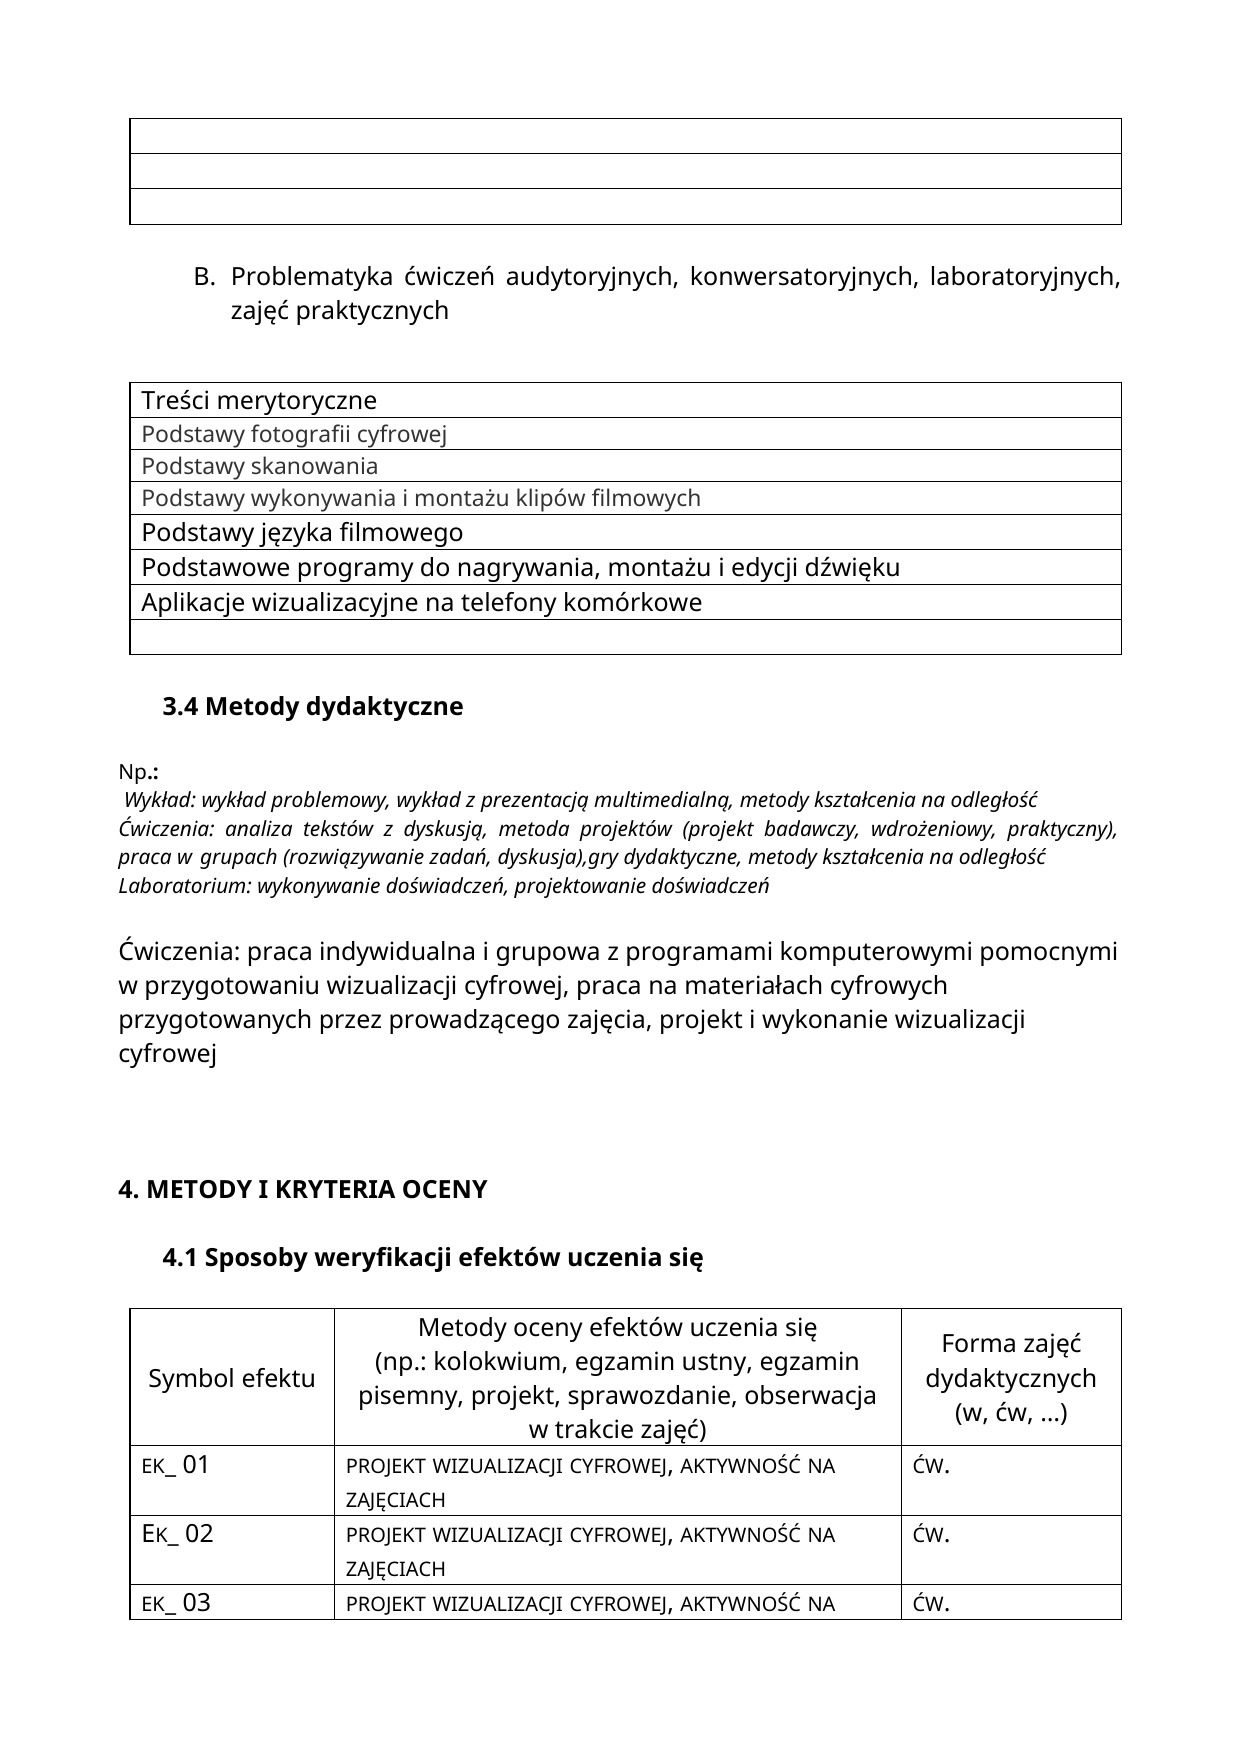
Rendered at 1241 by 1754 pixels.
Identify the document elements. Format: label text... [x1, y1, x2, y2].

table_cell Podstawy skanowania [131, 450, 1121, 481]
table_cell ćw. [902, 1516, 1121, 1584]
text Laboratorium: wykonywanie doświadczeń, projektowanie doświadczeń [118, 871, 1122, 899]
table_cell ek_ 01 [131, 1446, 334, 1514]
text 4. METODY I KRYTERIA OCENY [118, 1172, 1122, 1206]
table_cell ek_ 03 [131, 1585, 334, 1619]
table_header Metody oceny efektów uczenia się (np.: kolokwium, egzamin ustny, egzamin pisemny, projekt, sprawozdanie, obserwacja w trakcie zajęć) [335, 1309, 901, 1445]
text Wykład: wykład problemowy, wykład z prezentacją multimedialną, metody kształcenia na odległość [118, 786, 1122, 814]
text Np.: [118, 757, 1122, 786]
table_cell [335, 1446, 901, 1514]
table_header Treści merytoryczne [131, 383, 1121, 417]
table_cell [131, 189, 1121, 223]
table_cell ćw. [902, 1446, 1121, 1514]
table_cell Podstawy języka filmowego [131, 515, 1121, 549]
table_cell Podstawy fotografii cyfrowej [131, 418, 1121, 449]
table_cell Ek_ 02 [131, 1516, 334, 1584]
table_cell Aplikacje wizualizacyjne na telefony komórkowe [131, 585, 1121, 619]
table_cell [131, 620, 1121, 654]
table_cell Podstawy wykonywania i montażu klipów filmowych [131, 482, 1121, 513]
text 3.4 Metody dydaktyczne [162, 689, 1122, 723]
table_cell [131, 119, 1121, 153]
text Ćwiczenia: praca indywidualna i grupowa z programami komputerowymi pomocnymi w przygotowaniu wizualizacji cyfrowej, praca na materiałach cyfrowych przygotowanych przez prowadzącego zajęcia, projekt i wykonanie wizualizacji cyfrowej [118, 933, 1122, 1070]
table_header Symbol efektu [131, 1309, 334, 1445]
table_header Forma zajęć dydaktycznych (w, ćw, …) [902, 1309, 1121, 1445]
table_cell ćw. [902, 1585, 1121, 1619]
list Problematyka ćwiczeń audytoryjnych, konwersatoryjnych, laboratoryjnych, zajęć praktycznych [193, 258, 1122, 327]
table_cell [335, 1516, 901, 1584]
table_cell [335, 1585, 901, 1619]
text 4.1 Sposoby weryfikacji efektów uczenia się [162, 1240, 1122, 1274]
text Ćwiczenia: analiza tekstów z dyskusją, metoda projektów (projekt badawczy, wdrożeniowy, praktyczny), praca w grupach (rozwiązywanie zadań, dyskusja),gry dydaktyczne, metody kształcenia na odległość [118, 814, 1122, 871]
table_cell Podstawowe programy do nagrywania, montażu i edycji dźwięku [131, 550, 1121, 584]
table_cell [131, 154, 1121, 188]
